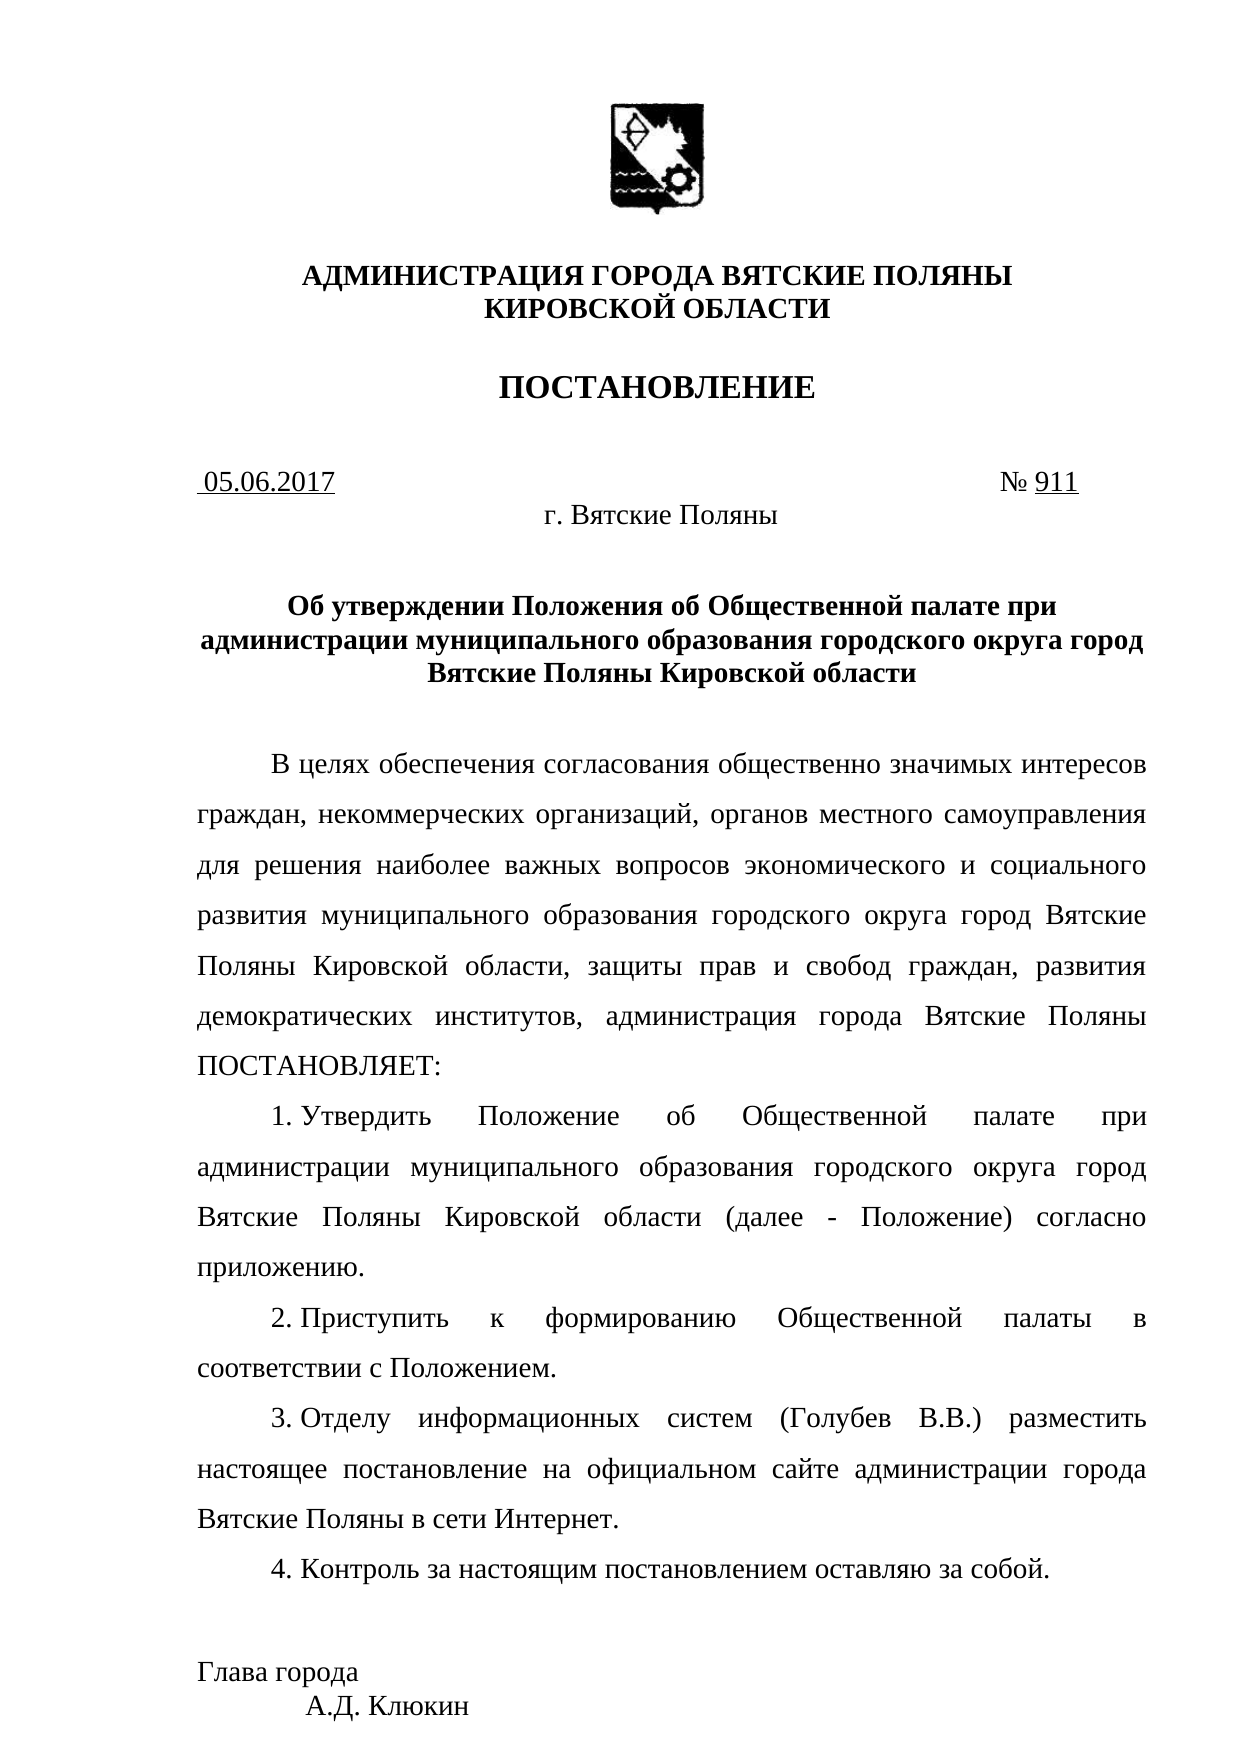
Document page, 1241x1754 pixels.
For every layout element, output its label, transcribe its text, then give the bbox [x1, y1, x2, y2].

text г. Вятские Поляны [167, 497, 1147, 531]
text КИРОВСКОЙ ОБЛАСТИ [167, 291, 1147, 325]
text Об утверждении Положения об Общественной палате при администрации муниципального образования городского округа город Вятские Поляны Кировской области [197, 588, 1147, 689]
list Приступить к формированию Общественной палаты в соответствии с Положением. [197, 1300, 1147, 1384]
list Контроль за настоящим постановлением оставляю за собой. [197, 1551, 1147, 1585]
list Утвердить Положение об Общественной палате при администрации муниципального образования городского округа город Вятские Поляны Кировской области (далее - Положение) согласно приложению. [197, 1098, 1147, 1283]
list Отделу информационных систем (Голубев В.В.) разместить настоящее постановление на официальном сайте администрации города Вятские Поляны в сети Интернет. [197, 1400, 1147, 1534]
text ПОСТАНОВЛЕНИЕ [167, 368, 1147, 406]
picture [610, 103, 705, 215]
text А.Д. Клюкин [226, 1688, 1147, 1721]
text 05.06.2017 № 911 [167, 464, 1147, 497]
text В целях обеспечения согласования общественно значимых интересов граждан, некоммерческих организаций, органов местного самоуправления для решения наиболее важных вопросов экономического и социального развития муниципального образования городского округа город Вятские Поляны Кировской области, защиты прав и свобод граждан, развития демократических институтов, администрация города Вятские Поляны ПОСТАНОВЛЯЕТ: [197, 746, 1147, 1082]
text Глава города [197, 1654, 1147, 1688]
subtitle АДМИНИСТРАЦИЯ ГОРОДА ВЯТСКИЕ ПОЛЯНЫ [167, 258, 1147, 291]
